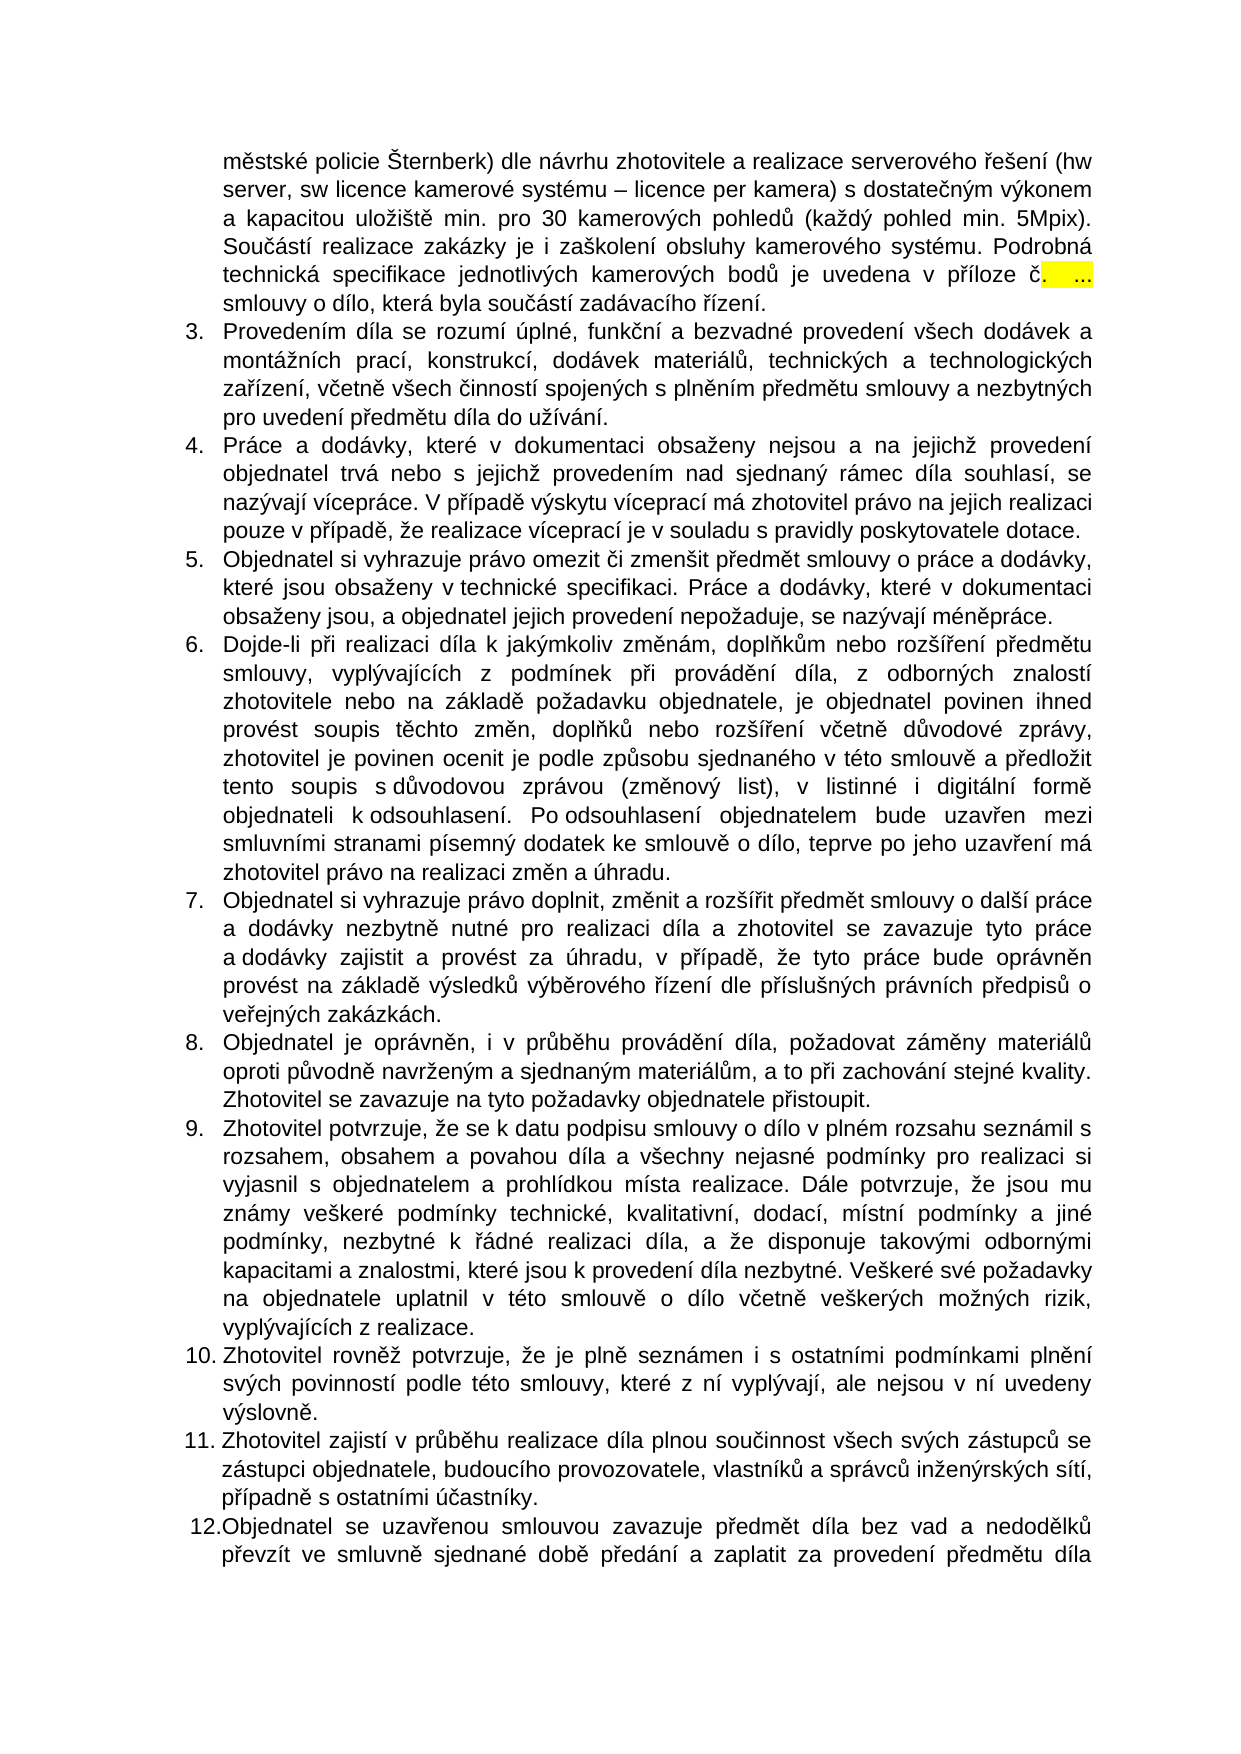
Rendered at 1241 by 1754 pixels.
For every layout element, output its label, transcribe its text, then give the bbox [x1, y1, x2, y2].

list Zhotovitel rovněž potvrzuje, že je plně seznámen i s ostatními podmínkami plnění svých povinností podle této smlouvy, které z ní vyplývají, ale nejsou v ní uvedeny výslovně. [185, 1342, 1093, 1425]
list Objednatel si vyhrazuje právo doplnit, změnit a rozšířit předmět smlouvy o další práce a dodávky nezbytně nutné pro realizaci díla a zhotovitel se zavazuje tyto práce a dodávky zajistit a provést za úhradu, v případě, že tyto práce bude oprávněn provést na základě výsledků výběrového řízení dle příslušných právních předpisů o veřejných zakázkách. [185, 887, 1093, 1027]
list Provedením díla se rozumí úplné, funkční a bezvadné provedení všech dodávek a montážních prací, konstrukcí, dodávek materiálů, technických a technologických zařízení, včetně všech činností spojených s plněním předmětu smlouvy a nezbytných pro uvedení předmětu díla do užívání. [185, 318, 1093, 430]
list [177, 1513, 1093, 1567]
list Zhotovitel zajistí v průběhu realizace díla plnou součinnost všech svých zástupců se zástupci objednatele, budoucího provozovatele, vlastníků a správců inženýrských sítí, případně s ostatními účastníky. [184, 1427, 1093, 1511]
list Objednatel je oprávněn, i v průběhu provádění díla, požadovat záměny materiálů oproti původně navrženým a sjednaným materiálům, a to při zachování stejné kvality. Zhotovitel se zavazuje na tyto požadavky objednatele přistoupit. [185, 1029, 1093, 1112]
list Zhotovitel potvrzuje, že se k datu podpisu smlouvy o dílo v plném rozsahu seznámil s rozsahem, obsahem a povahou díla a všechny nejasné podmínky pro realizaci si vyjasnil s objednatelem a prohlídkou místa realizace. Dále potvrzuje, že jsou mu známy veškeré podmínky technické, kvalitativní, dodací, místní podmínky a jiné podmínky, nezbytné k řádné realizaci díla, a že disponuje takovými odbornými kapacitami a znalostmi, které jsou k provedení díla nezbytné. Veškeré své požadavky na objednatele uplatnil v této smlouvě o dílo včetně veškerých možných rizik, vyplývajících z realizace. [185, 1114, 1093, 1340]
list Dojde-li při realizaci díla k jakýmkoliv změnám, doplňkům nebo rozšíření předmětu smlouvy, vyplývajících z podmínek při provádění díla, z odborných znalostí zhotovitele nebo na základě požadavku objednatele, je objednatel povinen ihned provést soupis těchto změn, doplňků nebo rozšíření včetně důvodové zprávy, zhotovitel je povinen ocenit je podle způsobu sjednaného v této smlouvě a předložit tento soupis s důvodovou zprávou (změnový list), v listinné i digitální formě objednateli k odsouhlasení. Po odsouhlasení objednatelem bude uzavřen mezi smluvními stranami písemný dodatek ke smlouvě o dílo, teprve po jeho uzavření má zhotovitel právo na realizaci změn a úhradu. [185, 631, 1093, 885]
list Objednatel si vyhrazuje právo omezit či zmenšit předmět smlouvy o práce a dodávky, které jsou obsaženy v technické specifikaci. Práce a dodávky, které v dokumentaci obsaženy jsou, a objednatel jejich provedení nepožaduje, se nazývají méněpráce. [185, 546, 1093, 629]
list Práce a dodávky, které v dokumentaci obsaženy nejsou a na jejichž provedení objednatel trvá nebo s jejichž provedením nad sjednaný rámec díla souhlasí, se nazývají vícepráce. V případě výskytu víceprací má zhotovitel právo na jejich realizaci pouze v případě, že realizace víceprací je v souladu s pravidly poskytovatele dotace. [185, 432, 1093, 544]
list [185, 148, 1093, 316]
